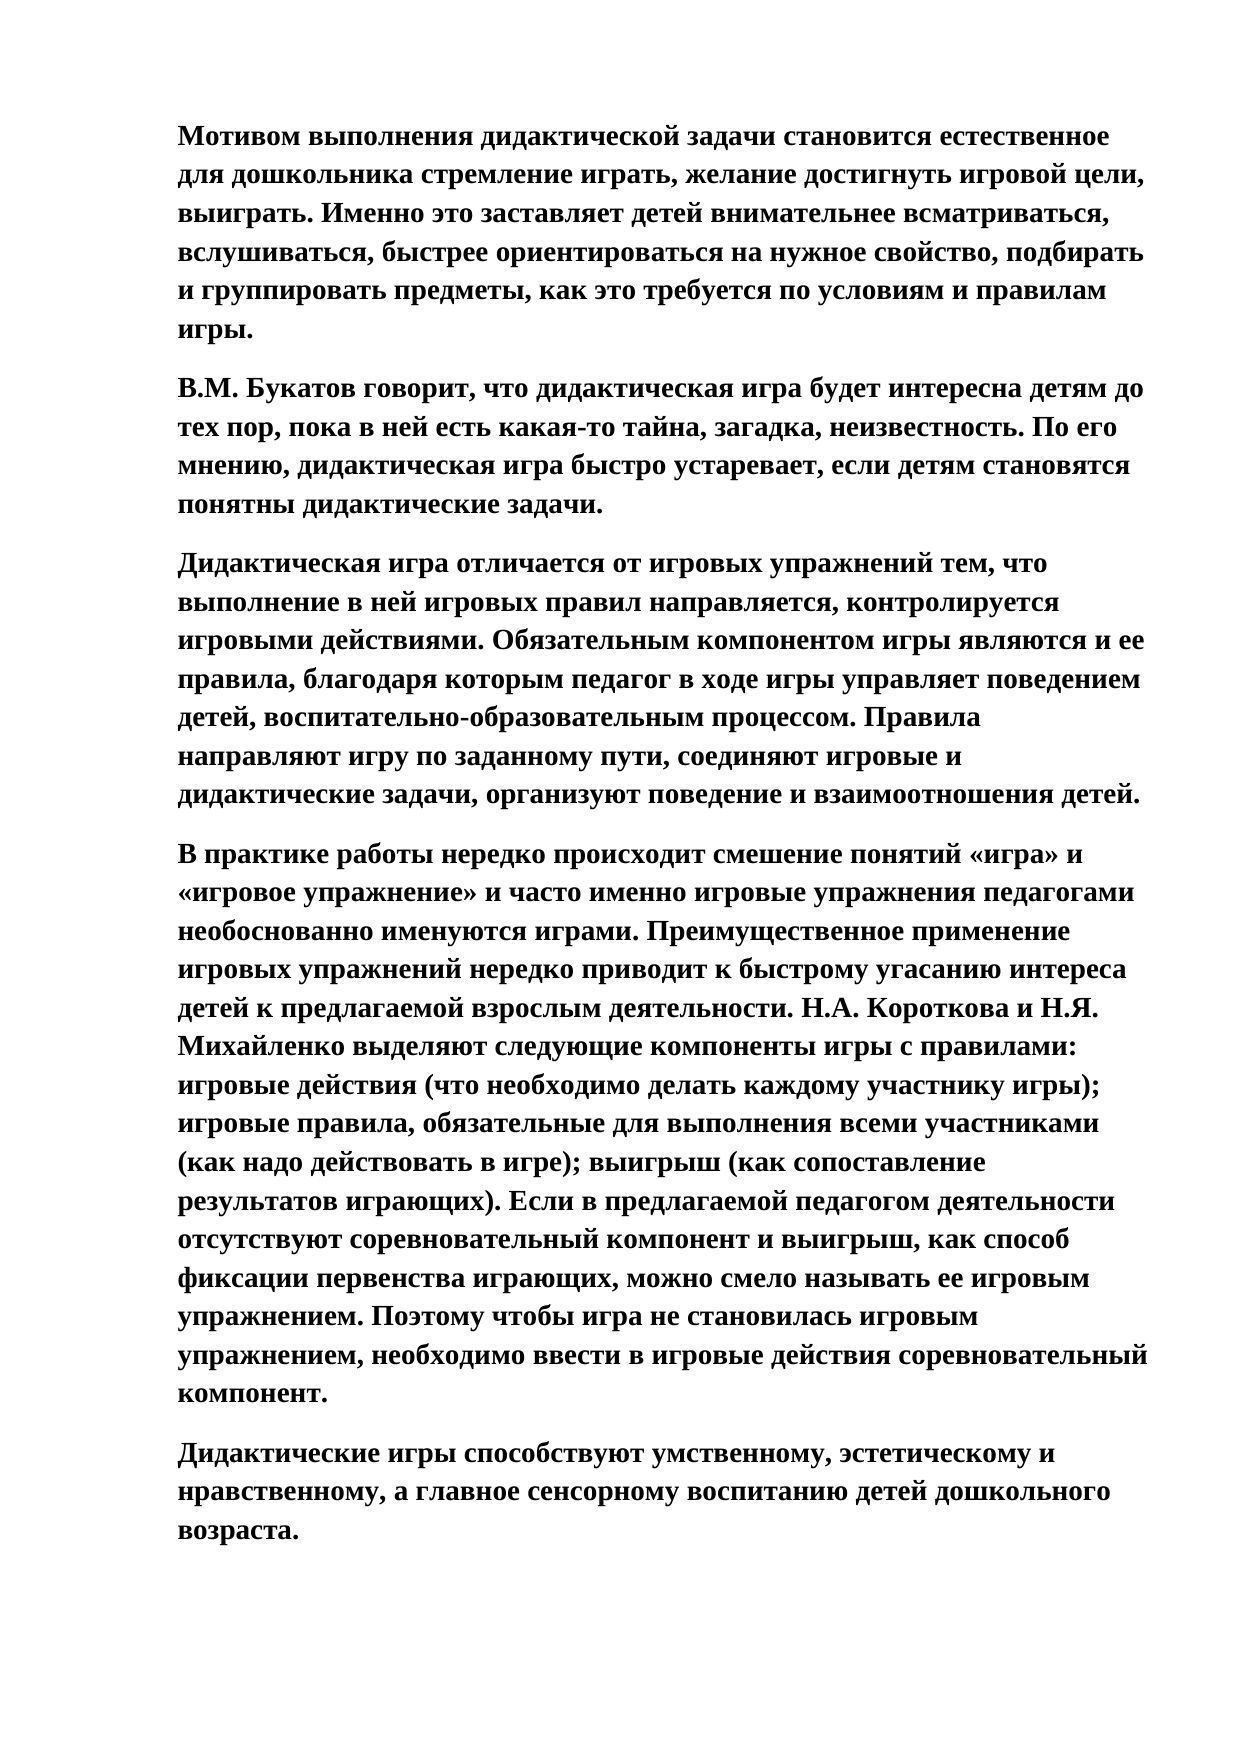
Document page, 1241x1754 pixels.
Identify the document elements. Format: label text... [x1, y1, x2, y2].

text Дидактическая игра отличается от игровых упражнений тем, что выполнение в ней игровых правил направляется, контролируется игровыми действиями. Обязательным компонентом игры являются и ее правила, благодаря которым педагог в ходе игры управляет поведением детей, воспитательно-образовательным процессом. Правила направляют игру по заданному пути, соединяют игровые и дидактические задачи, организуют поведение и взаимоотношения детей. [177, 545, 1152, 810]
text В практике работы нередко происходит смешение понятий «игра» и «игровое упражнение» и часто именно игровые упражнения педагогами необоснованно именуются играми. Преимущественное применение игровых упражнений нередко приводит к быстрому угасанию интереса детей к предлагаемой взрослым деятельности. Н.А. Короткова и Н.Я. Михайленко выделяют следующие компоненты игры с правилами: игровые действия (что необходимо делать каждому участнику игры); игровые правила, обязательные для выполнения всеми участниками (как надо действовать в игре); выигрыш (как сопоставление результатов играющих). Если в предлагаемой педагогом деятельности отсутствуют соревновательный компонент и выигрыш, как способ фиксации первенства играющих, можно смело называть ее игровым упражнением. Поэтому чтобы игра не становилась игровым упражнением, необходимо ввести в игровые действия соревновательный компонент. [177, 836, 1152, 1409]
text Мотивом выполнения дидактической задачи становится естественное для дошкольника стремление играть, желание достигнуть игровой цели, выиграть. Именно это заставляет детей внимательнее всматриваться, вслушиваться, быстрее ориентироваться на нужное свойство, подбирать и группировать предметы, как это требуется по условиям и правилам игры. [177, 118, 1152, 344]
text Дидактические игры способствуют умственному, эстетическому и нравственному, а главное сенсорному воспитанию детей дошкольного возраста. [177, 1435, 1152, 1545]
text В.М. Букатов говорит, что дидактическая игра будет интересна детям до тех пор, пока в ней есть какая-то тайна, загадка, неизвестность. По его мнению, дидактическая игра быстро устаревает, если детям становятся понятны дидактические задачи. [177, 370, 1152, 519]
